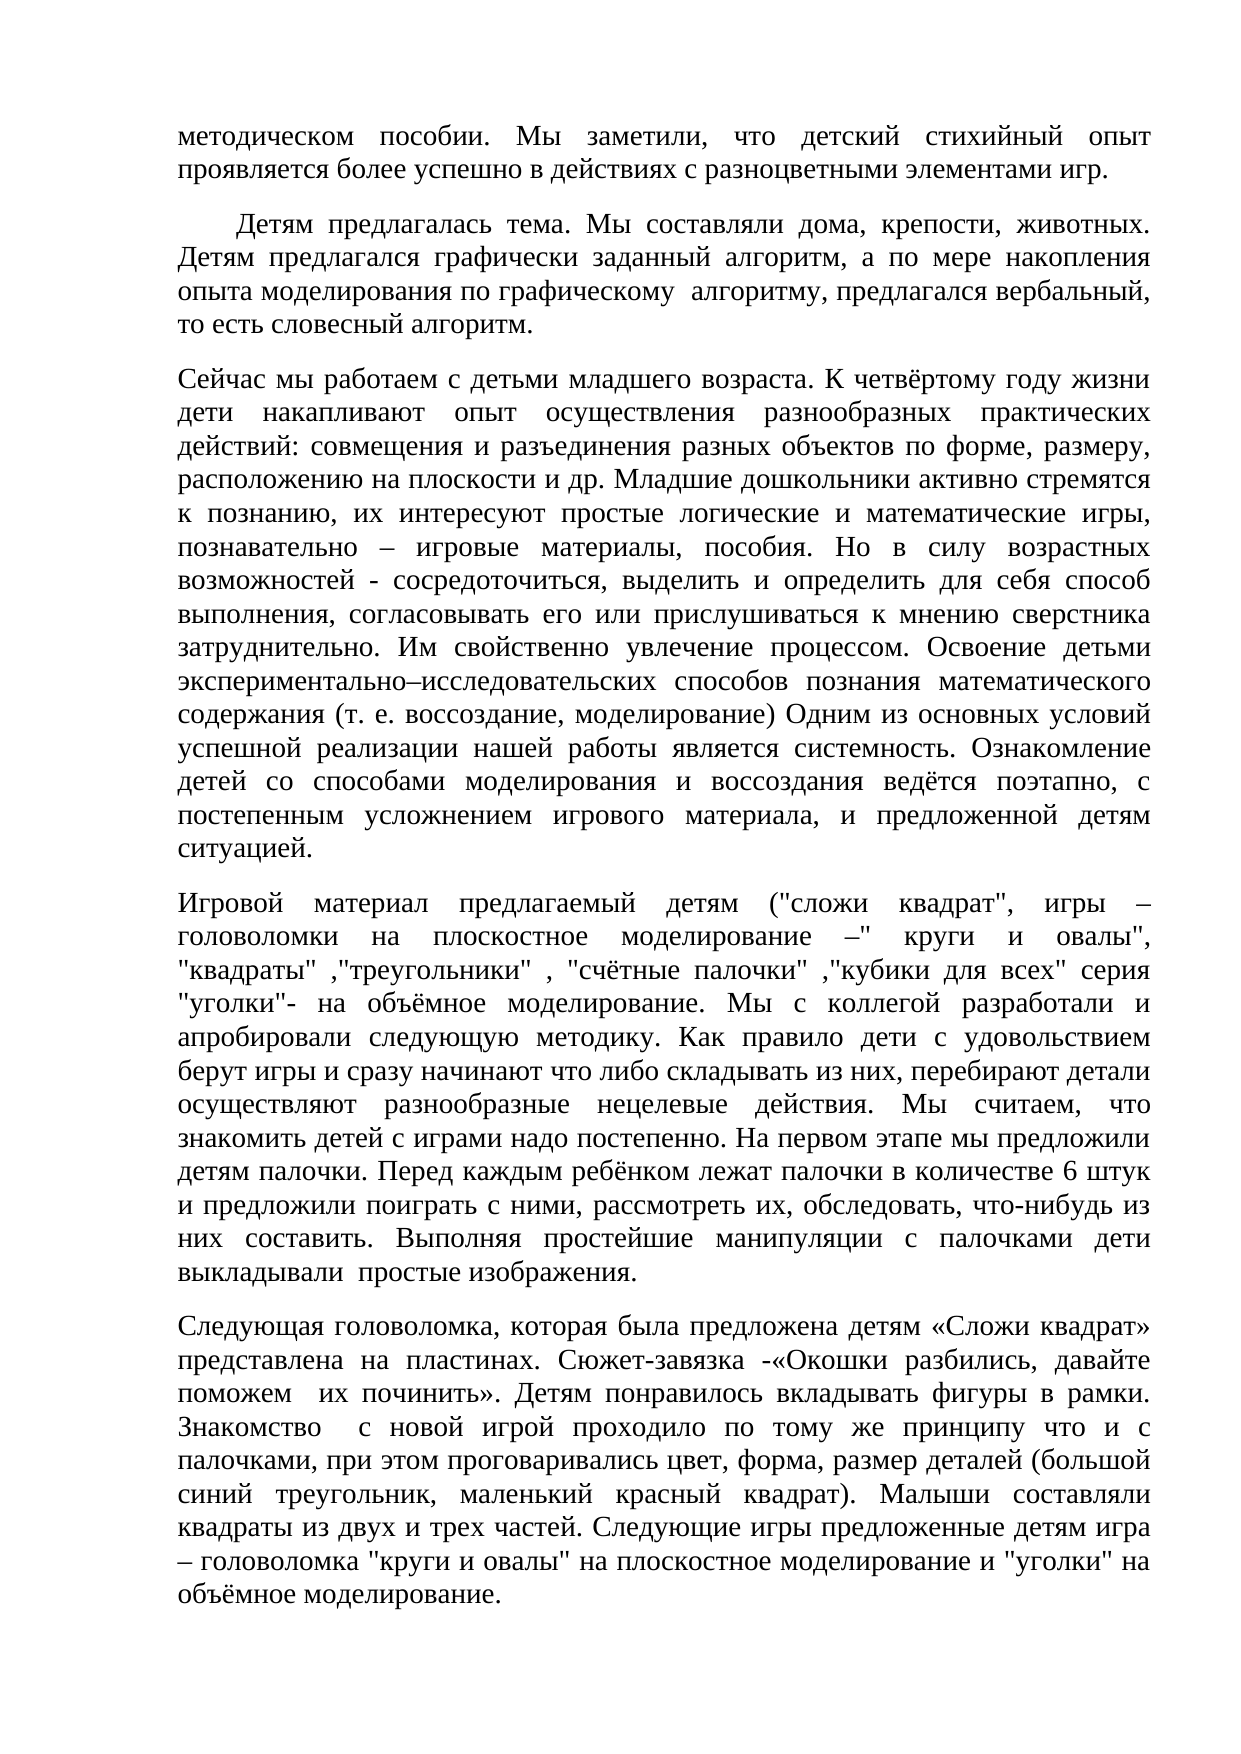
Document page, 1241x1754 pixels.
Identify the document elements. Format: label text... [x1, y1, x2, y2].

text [177, 118, 1152, 185]
text Сейчас мы работаем с детьми младшего возраста. К четвёртому году жизни дети накапливают опыт осуществления разнообразных практических действий: совмещения и разъединения разных объектов по форме, размеру, расположению на плоскости и др. Младшие дошкольники активно стремятся к познанию, их интересуют простые логические и математические игры, познавательно – игровые материалы, пособия. Но в силу возрастных возможностей - сосредоточиться, выделить и определить для себя способ выполнения, согласовывать его или прислушиваться к мнению сверстника затруднительно. Им свойственно увлечение процессом. Освоение детьми экспериментально–исследовательских способов познания математического содержания (т. е. воссоздание, моделирование) Одним из основных условий успешной реализации нашей работы является системность. Ознакомление детей со способами моделирования и воссоздания ведётся поэтапно, с постепенным усложнением игрового материала, и предложенной детям ситуацией. [177, 361, 1152, 864]
text Игровой материал предлагаемый детям ("сложи квадрат", игры – головоломки на плоскостное моделирование –" круги и овалы", "квадраты" ,"треугольники" , "счётные палочки" ,"кубики для всех" серия "уголки"- на объёмное моделирование. Мы с коллегой разработали и апробировали следующую методику. Как правило дети с удовольствием берут игры и сразу начинают что либо складывать из них, перебирают детали осуществляют разнообразные нецелевые действия. Мы считаем, что знакомить детей с играми надо постепенно. На первом этапе мы предложили детям палочки. Перед каждым ребёнком лежат палочки в количестве 6 штук и предложили поиграть с ними, рассмотреть их, обследовать, что-нибудь из них составить. Выполняя простейшие манипуляции с палочками дети выкладывали простые изображения. [177, 885, 1152, 1287]
text Детям предлагалась тема. Мы составляли дома, крепости, животных. Детям предлагался графически заданный алгоритм, а по мере накопления опыта моделирования по графическому алгоритму, предлагался вербальный, то есть словесный алгоритм. [177, 206, 1152, 340]
text Следующая головоломка, которая была предложена детям «Сложи квадрат» представлена на пластинах. Сюжет-завязка -«Окошки разбились, давайте поможем их починить». Детям понравилось вкладывать фигуры в рамки. Знакомство с новой игрой проходило по тому же принципу что и с палочками, при этом проговаривались цвет, форма, размер деталей (большой синий треугольник, маленький красный квадрат). Малыши составляли квадраты из двух и трех частей. Следующие игры предложенные детям игра – головоломка "круги и овалы" на плоскостное моделирование и "уголки" на объёмное моделирование. [177, 1308, 1152, 1610]
